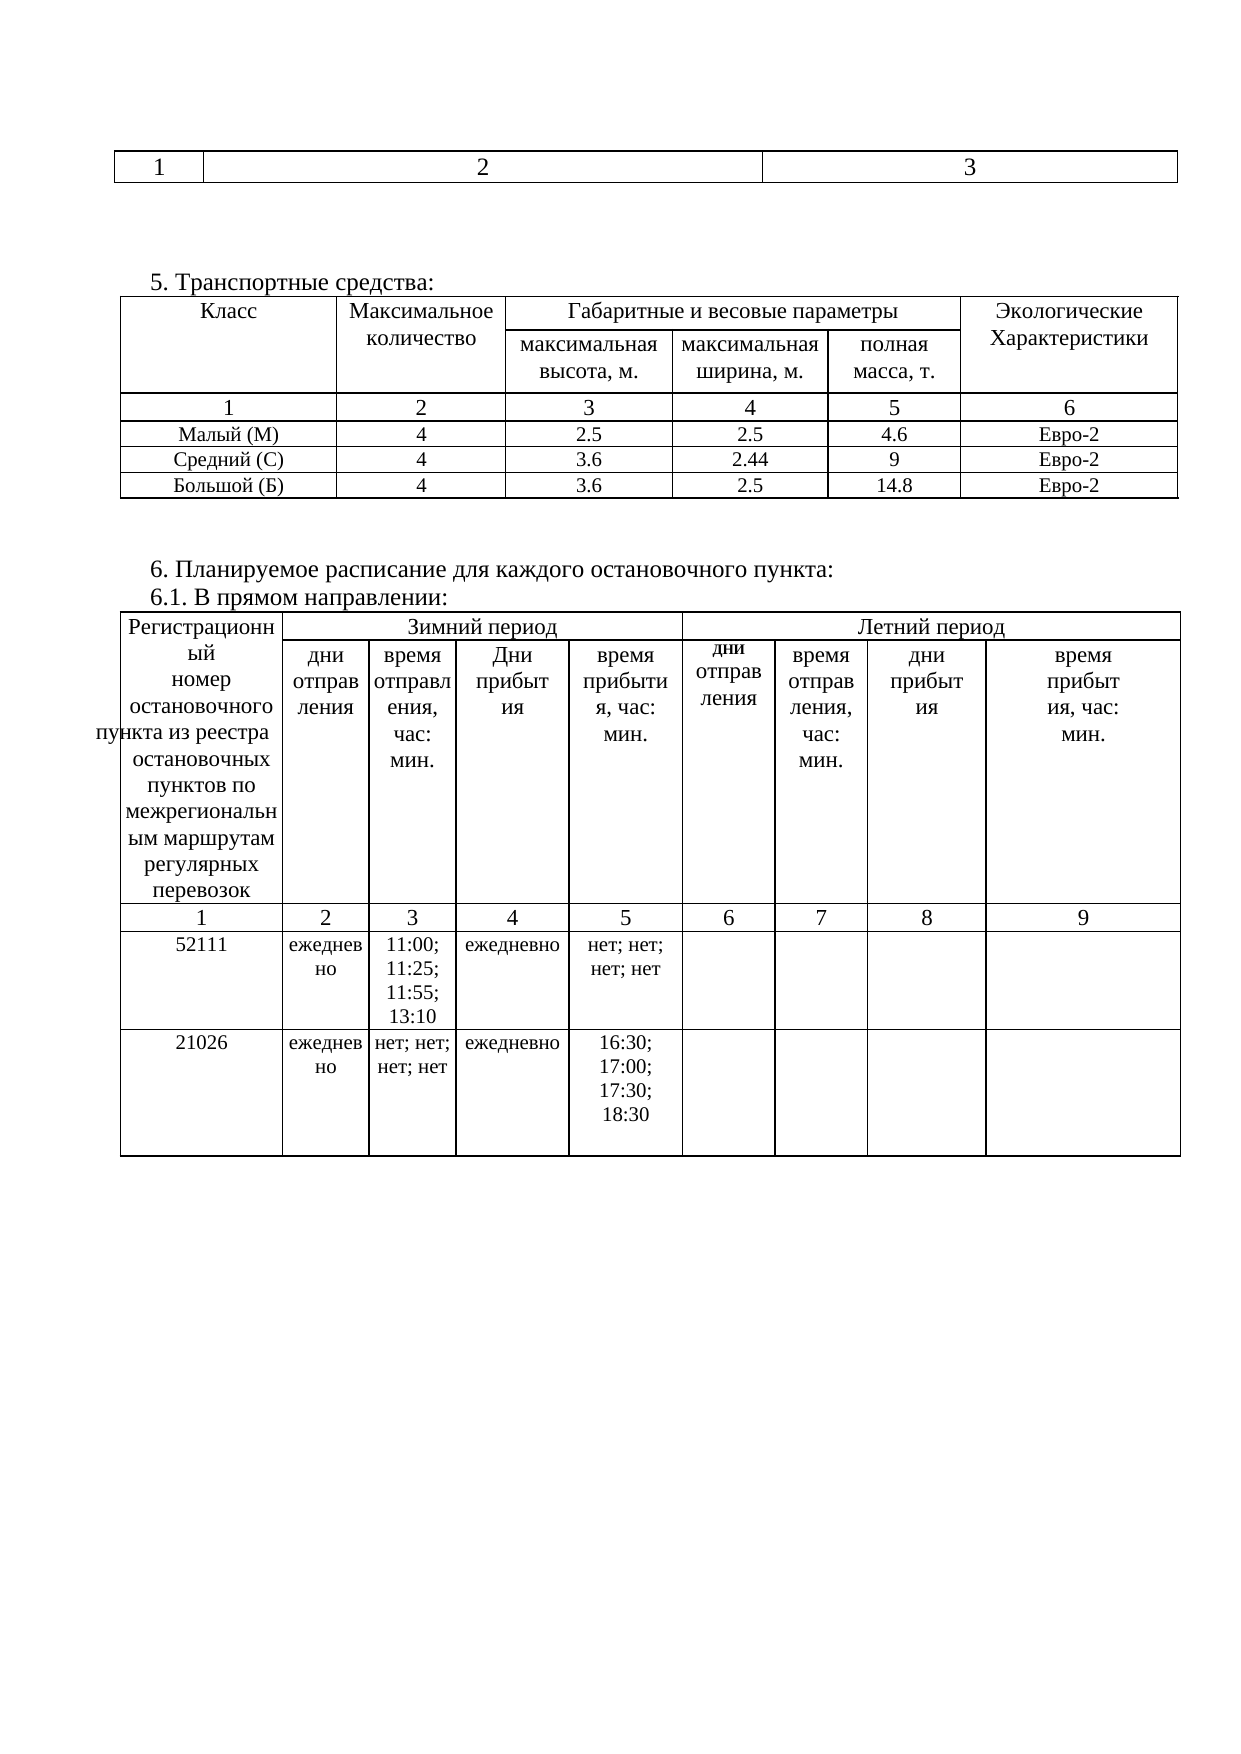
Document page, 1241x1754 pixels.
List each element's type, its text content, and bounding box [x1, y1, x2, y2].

table_cell 2 [337, 394, 505, 420]
table_cell 4 [337, 473, 505, 497]
table_cell 16:30; 17:00; 17:30; 18:30 [570, 1030, 682, 1155]
table_cell 8 [868, 904, 985, 931]
table_header Максимальное количество [337, 297, 505, 392]
table_cell 9 [987, 904, 1180, 931]
table_header Габаритные и весовые параметры [506, 297, 960, 329]
table_cell Евро-2 [961, 447, 1177, 471]
table_cell 4 [457, 904, 568, 931]
table_cell [683, 1030, 774, 1155]
table_cell 11:00; 11:25; 11:55; 13:10 [370, 932, 455, 1028]
table_cell время прибыт ия, час: мин. [987, 641, 1180, 903]
table_cell 2.5 [506, 422, 672, 446]
table_cell нет; нет; нет; нет [570, 932, 682, 1028]
table_cell Евро-2 [961, 473, 1177, 497]
table_cell 1 [121, 904, 282, 931]
table_cell [987, 1030, 1180, 1155]
table_cell 3 [763, 152, 1177, 181]
table_cell ежедневно [283, 932, 368, 1028]
table_cell [776, 932, 867, 1028]
table_cell 52111 [121, 932, 282, 1028]
table_cell 6 [961, 394, 1177, 420]
table_cell нет; нет; нет; нет [370, 1030, 455, 1155]
table_cell 3 [370, 904, 455, 931]
table_cell 9 [829, 447, 960, 471]
table_cell Малый (М) [121, 422, 336, 446]
text 6.1. В прямом направлении: [150, 582, 1090, 611]
table_cell 4 [337, 422, 505, 446]
table_cell Евро-2 [961, 422, 1177, 446]
table_cell 1 [115, 152, 203, 181]
table_cell 4 [673, 394, 827, 420]
table_cell 5 [570, 904, 682, 931]
table_cell 5 [829, 394, 960, 420]
table_cell 3.6 [506, 447, 672, 471]
table_cell 2.5 [673, 422, 827, 446]
table_cell Средний (С) [121, 447, 336, 471]
table_cell 2.5 [673, 473, 827, 497]
table_cell время прибыти я, час: мин. [570, 641, 682, 903]
table_cell максимальная ширина, м. [673, 331, 827, 392]
table_header Зимний период [283, 613, 682, 639]
table_header Летний период [683, 613, 1180, 639]
table_cell ежедневно [457, 932, 568, 1028]
table_cell время отправл ения, час: мин. [370, 641, 455, 903]
table_cell 21026 [121, 1030, 282, 1155]
table_cell полная масса, т. [829, 331, 960, 392]
table_cell [987, 932, 1180, 1028]
table_cell 6 [683, 904, 774, 931]
table_cell ДНИ отправ ления [683, 641, 774, 903]
table_cell 3 [506, 394, 672, 420]
table_cell 2.44 [673, 447, 827, 471]
table_cell дни прибыт ия [868, 641, 985, 903]
table_cell 2 [283, 904, 368, 931]
table_cell 2 [204, 152, 762, 181]
table_header Экологические Характеристики [961, 297, 1177, 392]
table_cell дни отправ ления [283, 641, 368, 903]
table_cell [868, 932, 985, 1028]
table_cell [776, 1030, 867, 1155]
table_cell 1 [121, 394, 336, 420]
table_cell Большой (Б) [121, 473, 336, 497]
table_header Класс [121, 297, 336, 392]
table_cell ежедневно [283, 1030, 368, 1155]
table_cell [683, 932, 774, 1028]
table_cell время отправ ления, час: мин. [776, 641, 867, 903]
table_cell 4.6 [829, 422, 960, 446]
text 5. Транспортные средства: [150, 267, 1090, 296]
table_cell [868, 1030, 985, 1155]
table_cell максимальная высота, м. [506, 331, 672, 392]
table_cell 14.8 [829, 473, 960, 497]
table_header Регистрационный номер остановочного пункта из реестра остановочных пунктов по межрегиональным маршрутам регулярных перевозок [121, 613, 282, 903]
table_cell ежедневно [457, 1030, 568, 1155]
table_cell 7 [776, 904, 867, 931]
table_cell Дни прибыт ия [457, 641, 568, 903]
text 6. Планируемое расписание для каждого остановочного пункта: [150, 554, 1090, 582]
table_cell 4 [337, 447, 505, 471]
table_cell 3.6 [506, 473, 672, 497]
